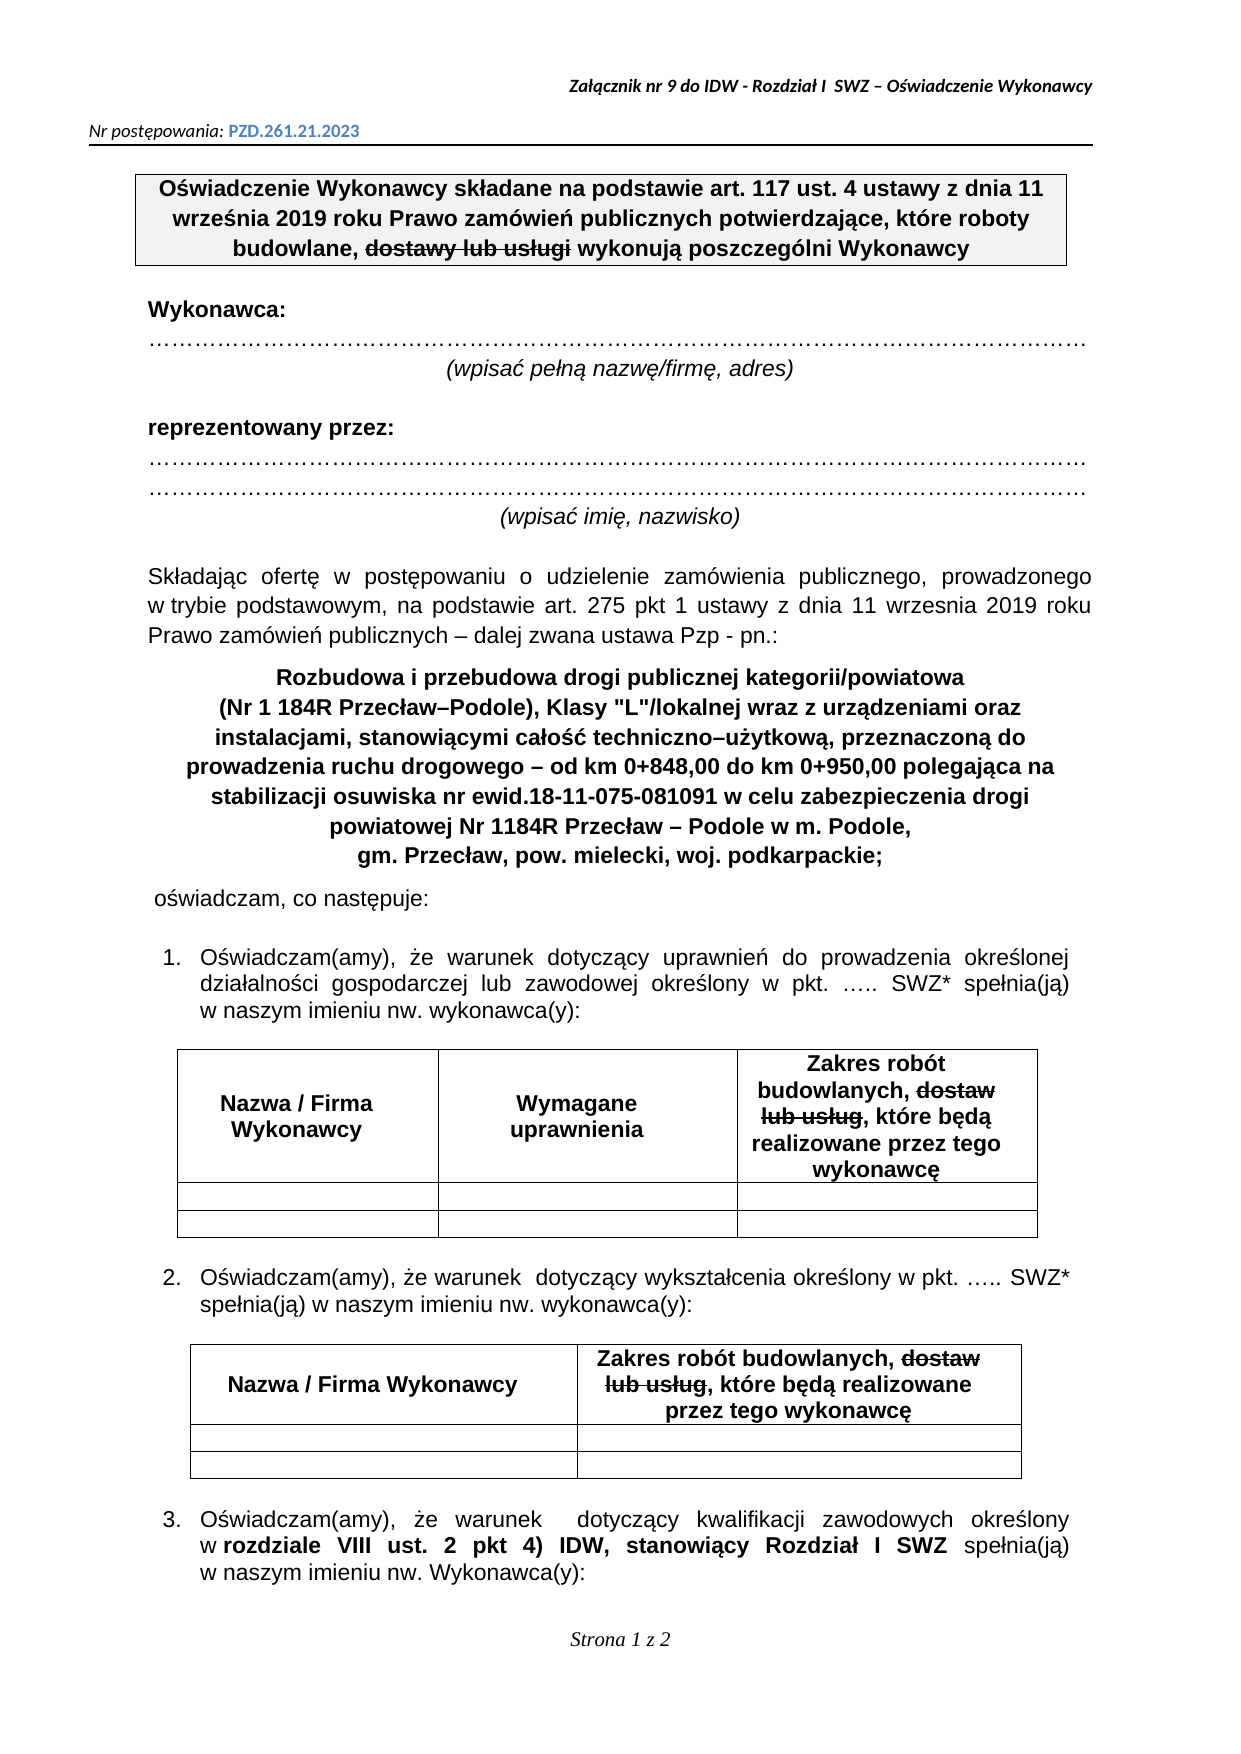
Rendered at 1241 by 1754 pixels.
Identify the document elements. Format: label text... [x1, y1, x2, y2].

text Wykonawca: [148, 296, 1093, 322]
table_cell [578, 1452, 1021, 1478]
table_header Zakres robót budowlanych, dostaw lub usług, które będą realizowane przez tego wykonawcę [578, 1345, 1021, 1423]
table_cell [738, 1211, 1037, 1237]
list Oświadczam(amy), że warunek dotyczący kwalifikacji zawodowych określony w rozdziale VIII ust. 2 pkt 4) IDW, stanowiący Rozdział I SWZ spełnia(ją) w naszym imieniu nw. Wykonawca(y): [162, 1506, 1070, 1585]
text (Nr 1 184R Przecław–Podole), Klasy "L"/lokalnej wraz z urządzeniami oraz instalacjami, stanowiącymi całość techniczno–użytkową, przeznaczoną do prowadzenia ruchu drogowego – od km 0+848,00 do km 0+950,00 polegająca na stabilizacji osuwiska nr ewid.18-11-075-081091 w celu zabezpieczenia drogi powiatowej Nr 1184R Przecław – Podole w m. Podole, [148, 694, 1093, 839]
text Rozbudowa i przebudowa drogi publicznej kategorii/powiatowa [148, 664, 1093, 691]
text Składając ofertę w postępowaniu o udzielenie zamówienia publicznego, prowadzonego w trybie podstawowym, na podstawie art. 275 pkt 1 ustawy z dnia 11 wrzesnia 2019 roku Prawo zamówień publicznych – dalej zwana ustawa Pzp - pn.: [148, 563, 1093, 648]
table_cell [178, 1183, 438, 1209]
text …………………………………………………………………………………………………………… [148, 474, 1093, 500]
table_cell [439, 1183, 737, 1209]
text gm. Przecław, pow. mielecki, woj. podkarpackie; [148, 842, 1093, 869]
table_cell [439, 1211, 737, 1237]
table_cell [191, 1452, 577, 1478]
table_cell [738, 1183, 1037, 1209]
text (wpisać imię, nazwisko) [148, 503, 1093, 530]
text …………………………………………………………………………………………………………… [148, 444, 1093, 470]
table_header Zakres robót budowlanych, dostaw lub usług, które będą realizowane przez tego wykonawcę [738, 1050, 1037, 1182]
table_header Wymagane uprawnienia [439, 1050, 737, 1182]
table_header Oświadczenie Wykonawcy składane na podstawie art. 117 ust. 4 ustawy z dnia 11 września 2019 roku Prawo zamówień publicznych potwierdzające, które roboty budowlane, dostawy lub usługi wykonują poszczególni Wykonawcy [136, 175, 1066, 265]
table_header Nazwa / Firma Wykonawcy [178, 1050, 438, 1182]
text (wpisać pełną nazwę/firmę, adres) [148, 355, 1093, 381]
text …………………………………………………………………………………………………………… [148, 325, 1093, 352]
table_cell [191, 1425, 577, 1451]
text reprezentowany przez: [148, 414, 1093, 441]
table_header Nazwa / Firma Wykonawcy [191, 1345, 577, 1423]
text oświadczam, co następuje: [148, 884, 1093, 911]
table_cell [178, 1211, 438, 1237]
table_cell [578, 1425, 1021, 1451]
list Oświadczam(amy), że warunek dotyczący uprawnień do prowadzenia określonej działalności gospodarczej lub zawodowej określony w pkt. ….. SWZ* spełnia(ją) w naszym imieniu nw. wykonawca(y): [162, 944, 1070, 1023]
list Oświadczam(amy), że warunek dotyczący wykształcenia określony w pkt. ….. SWZ* spełnia(ją) w naszym imieniu nw. wykonawca(y): [162, 1264, 1070, 1317]
